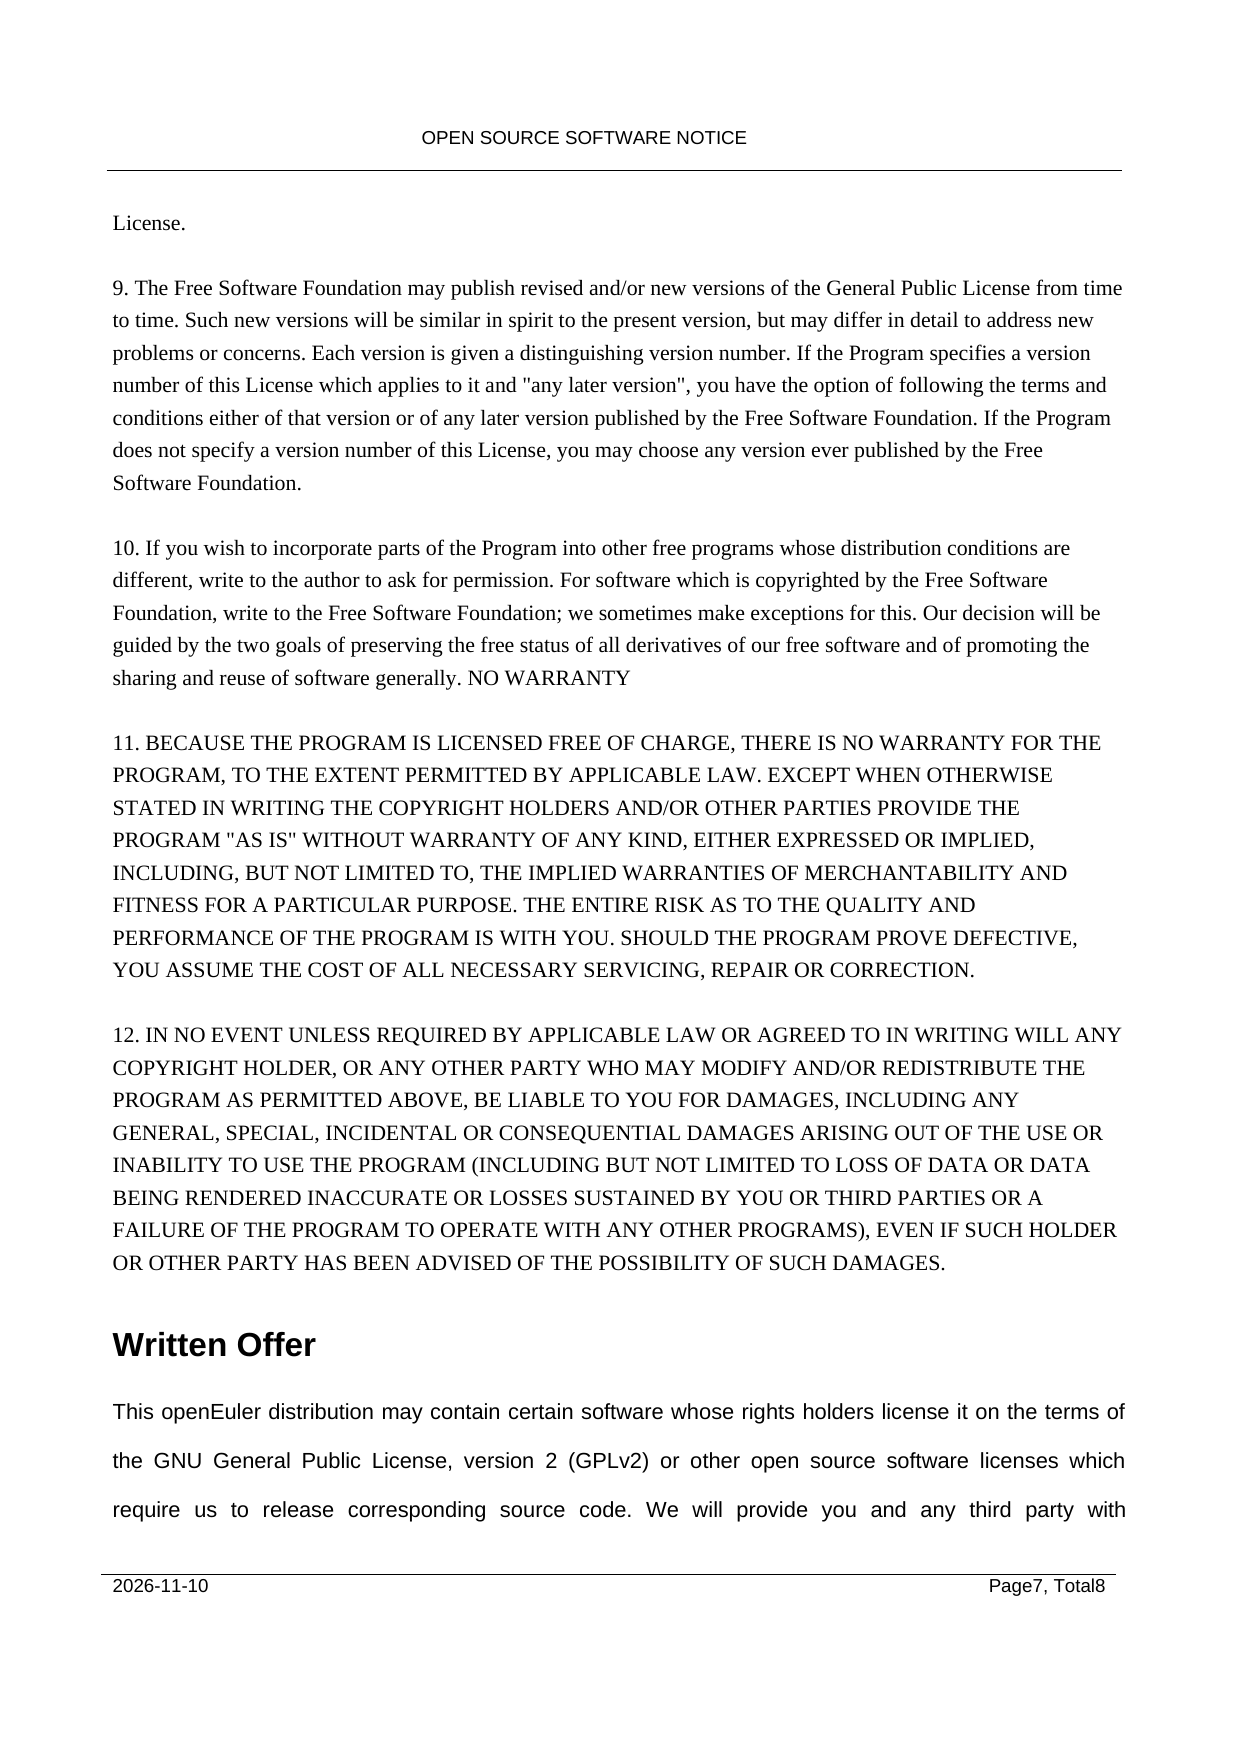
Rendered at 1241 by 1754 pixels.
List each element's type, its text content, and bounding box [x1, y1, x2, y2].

text Written Offer [112, 1311, 1128, 1376]
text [112, 1396, 1128, 1526]
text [112, 206, 1128, 1311]
